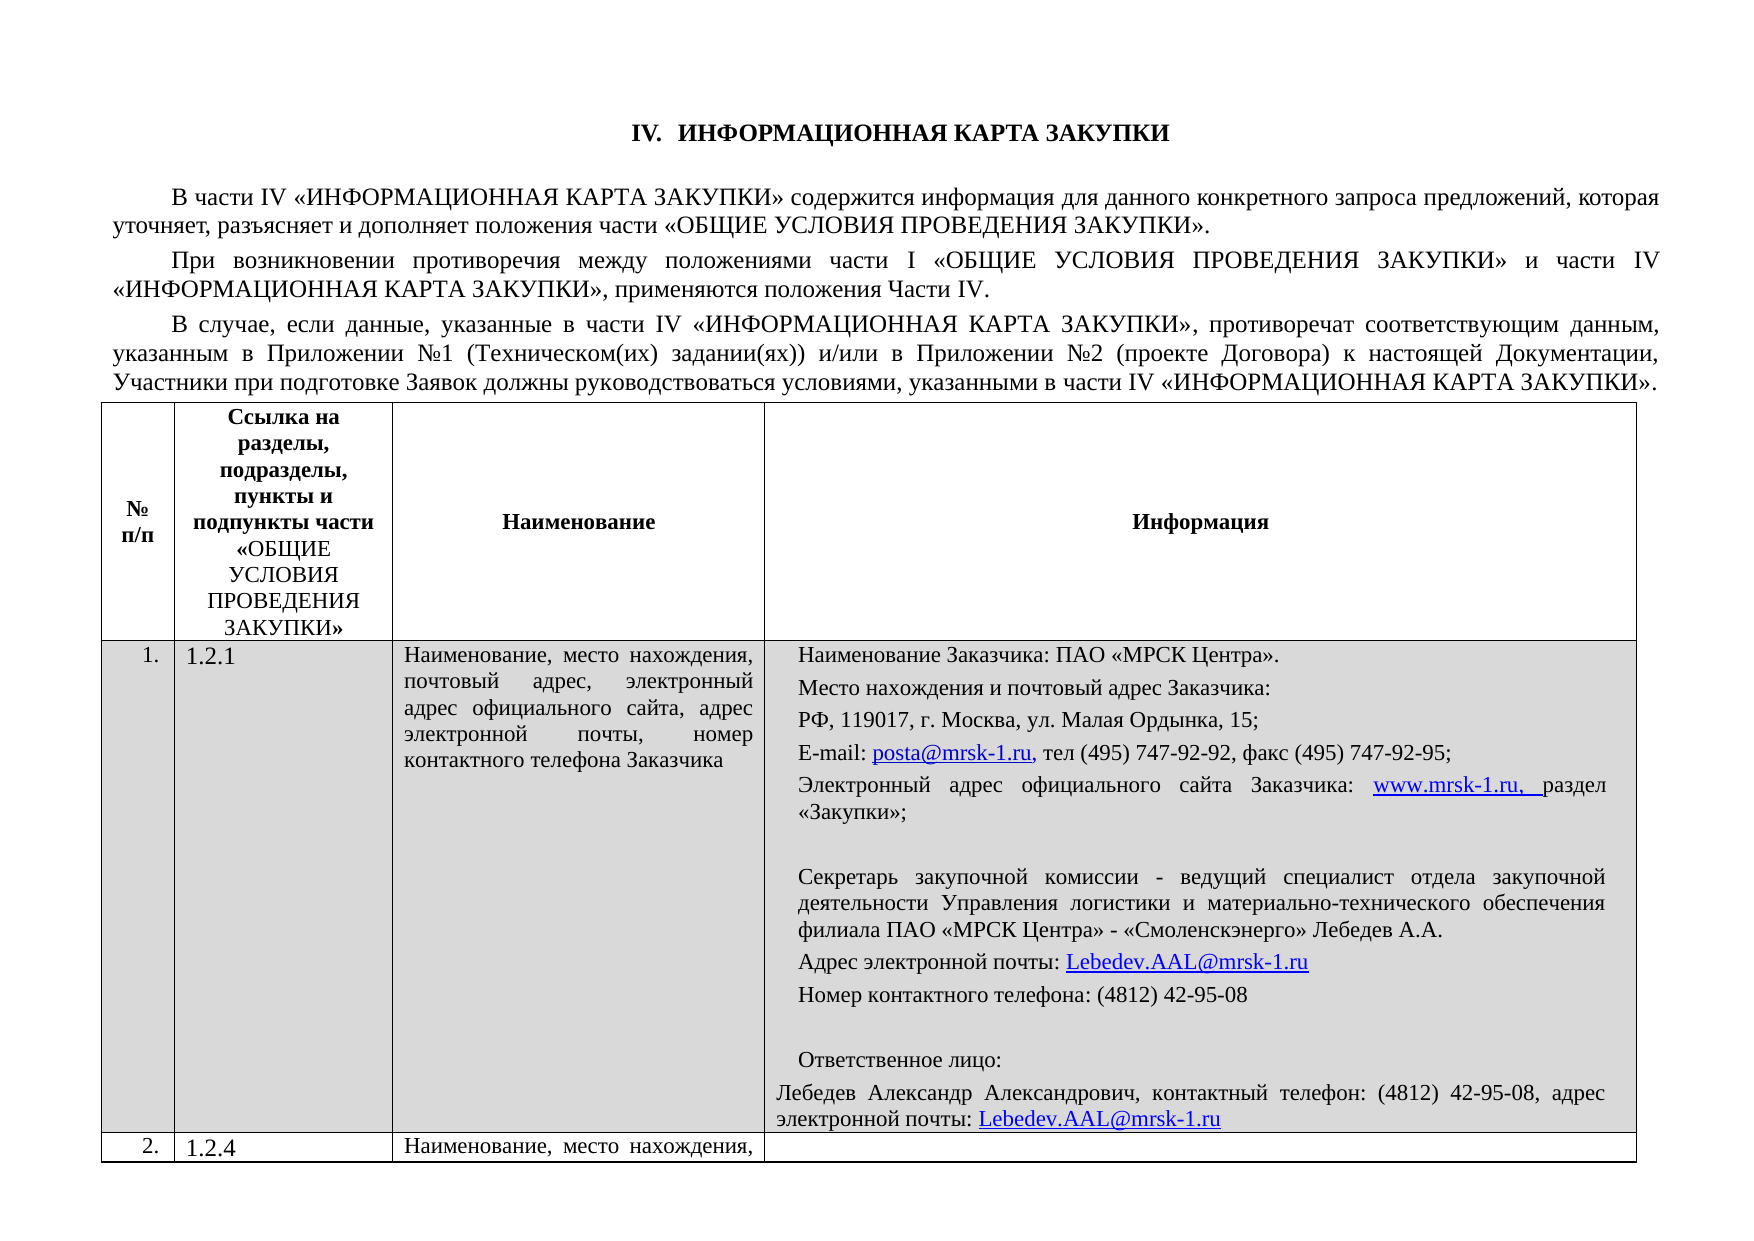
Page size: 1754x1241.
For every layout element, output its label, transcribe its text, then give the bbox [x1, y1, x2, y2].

table_cell [102, 641, 174, 1132]
text В части IV «ИНФОРМАЦИОННАЯ КАРТА ЗАКУПКИ» содержится информация для данного конкретного запроса предложений, которая уточняет, разъясняет и дополняет положения части «ОБЩИЕ УСЛОВИЯ ПРОВЕДЕНИЯ ЗАКУПКИ». [112, 182, 1660, 239]
table_header Информация [765, 403, 1636, 640]
text В случае, если данные, указанные в части IV «ИНФОРМАЦИОННАЯ КАРТА ЗАКУПКИ», противоречат соответствующим данным, указанным в Приложении №1 (Техническом(их) задании(ях)) и/или в Приложении №2 (проекте Договора) к настоящей Документации, Участники при подготовке Заявок должны руководствоваться условиями, указанными в части IV «ИНФОРМАЦИОННАЯ КАРТА ЗАКУПКИ». [112, 309, 1660, 396]
table_cell Наименование Заказчика: ПАО «МРСК Центра». Место нахождения и почтовый адрес Заказчика: РФ, 119017, г. Москва, ул. Малая Ордынка, 15; E-mail: posta@mrsk-1.ru, тел (495) 747-92-92, факс (495) 747-92-95; Электронный адрес официального сайта Заказчика: www.mrsk-1.ru, раздел «Закупки»; Секретарь закупочной комиссии - ведущий специалист отдела закупочной деятельности Управления логистики и материально-технического обеспечения филиала ПАО «МРСК Центра» - «Смоленскэнерго» Лебедев А.А. Адрес электронной почты: Lebedev.AAL@mrsk-1.ru Номер контактного телефона: (4812) 42-95-08 Ответственное лицо: Лебедев Александр Александрович, контактный телефон: (4812) 42-95-08, адрес электронной почты: Lebedev.AAL@mrsk-1.ru [765, 641, 1636, 1132]
table_cell [102, 1133, 174, 1161]
table_header Ссылка на разделы, подразделы, пункты и подпункты части «ОБЩИЕ УСЛОВИЯ ПРОВЕДЕНИЯ ЗАКУПКИ» [175, 403, 392, 640]
table_cell 1.2.4 [175, 1133, 392, 1161]
table_header № п/п [102, 403, 174, 640]
subtitle ИНФОРМАЦИОННАЯ КАРТА ЗАКУПКИ [112, 118, 1660, 147]
table_cell 1.2.1 [175, 641, 392, 1132]
table_header Наименование [393, 403, 764, 640]
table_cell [765, 1133, 1636, 1161]
text При возникновении противоречия между положениями части I «ОБЩИЕ УСЛОВИЯ ПРОВЕДЕНИЯ ЗАКУПКИ» и части IV «ИНФОРМАЦИОННАЯ КАРТА ЗАКУПКИ», применяются положения Части IV. [112, 246, 1660, 303]
table_cell Наименование, место нахождения, почтовый адрес, электронный адрес официального сайта, адрес электронной почты, номер контактного телефона Заказчика [393, 641, 764, 1132]
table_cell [393, 1133, 764, 1161]
